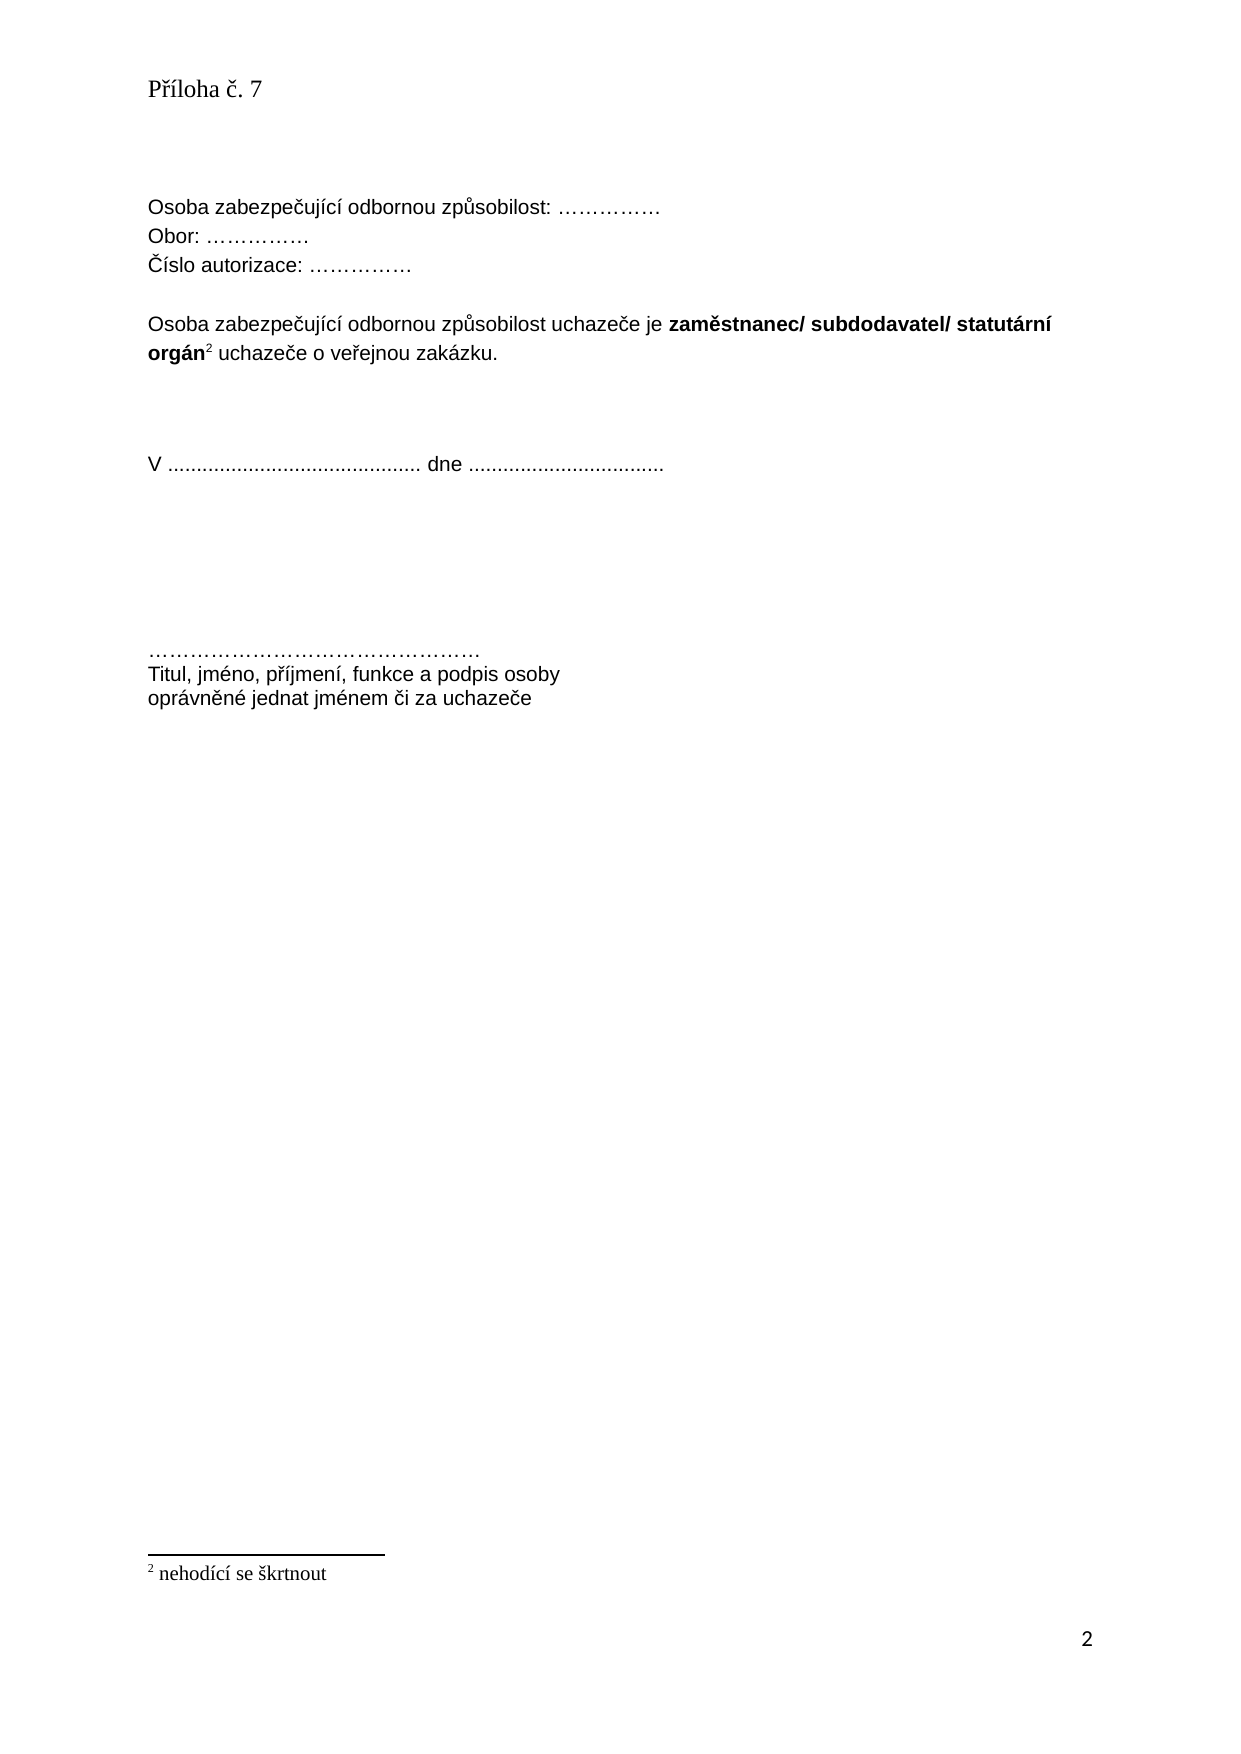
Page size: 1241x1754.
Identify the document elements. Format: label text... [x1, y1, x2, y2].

text oprávněné jednat jménem či za uchazeče [148, 686, 1093, 709]
text ………………………………………… [148, 638, 1093, 662]
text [148, 306, 1093, 364]
text Obor: …………… [148, 219, 1093, 248]
text Číslo autorizace: …………… [148, 248, 1093, 277]
text V ............................................ dne .................................. [148, 452, 1093, 476]
text Titul, jméno, příjmení, funkce a podpis osoby [148, 662, 1093, 686]
text Osoba zabezpečující odbornou způsobilost: …………… [148, 189, 1093, 219]
